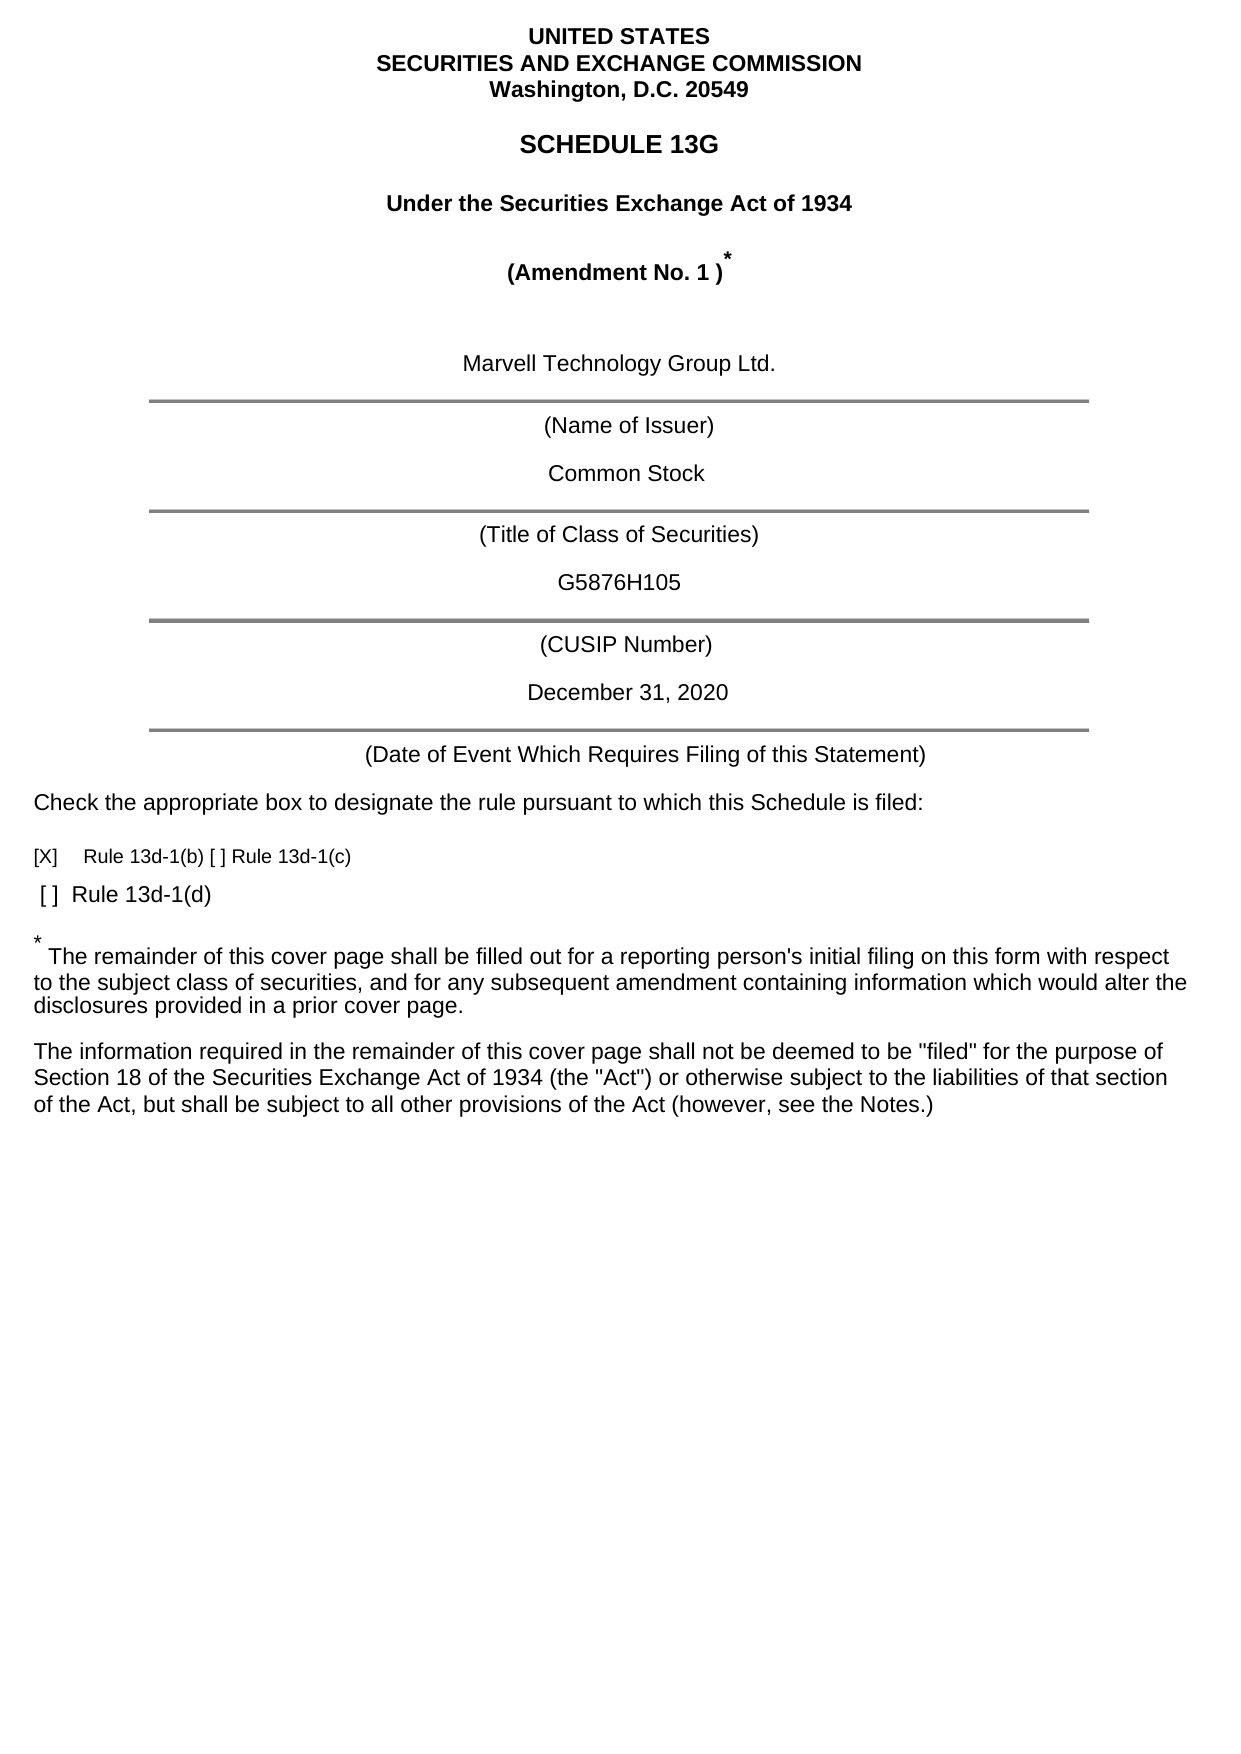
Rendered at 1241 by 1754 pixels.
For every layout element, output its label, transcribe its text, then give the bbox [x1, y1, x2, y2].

text The information required in the remainder of this cover page shall not be deemed to be "filed" for the purpose of Section 18 of the Securities Exchange Act of 1934 (the "Act") or otherwise subject to the liabilities of that section of the Act, but shall be subject to all other provisions of the Act (however, see the Notes.) [33, 1038, 1174, 1117]
text Check the appropriate box to designate the rule pursuant to which this Schedule is filed: [33, 788, 1192, 815]
text UNITED STATES [33, 23, 1205, 49]
text (Name of Issuer) [544, 412, 1192, 438]
text [ ] Rule 13d-1(d) [39, 881, 1192, 907]
picture [149, 728, 1090, 732]
text (Amendment No. 1 )* [33, 246, 1205, 288]
text SECURITIES AND EXCHANGE COMMISSION [33, 50, 1205, 76]
text Washington, D.C. 20549 [33, 76, 1205, 102]
text SCHEDULE 13G [33, 129, 1205, 159]
text Common Stock [548, 459, 1192, 486]
picture [149, 509, 1090, 513]
text (CUSIP Number) [539, 631, 1192, 657]
picture [149, 618, 1090, 623]
text (Date of Event Which Requires Filing of this Statement) [364, 741, 1192, 767]
text December 31, 2020 [527, 679, 1192, 705]
text Under the Securities Exchange Act of 1934 [33, 190, 1205, 217]
list Rule 13d-1(b) [ ] Rule 13d-1(c) [33, 845, 1192, 867]
text G5876H105 [33, 569, 1205, 596]
text * The remainder of this cover page shall be filled out for a reporting person's initial filing on this form with respect to the subject class of securities, and for any subsequent amendment containing information which would alter the disclosures provided in a prior cover page. [33, 935, 1192, 1019]
picture [149, 399, 1090, 403]
text Marvell Technology Group Ltd. [33, 350, 1205, 376]
text (Title of Class of Securities) [33, 521, 1205, 548]
